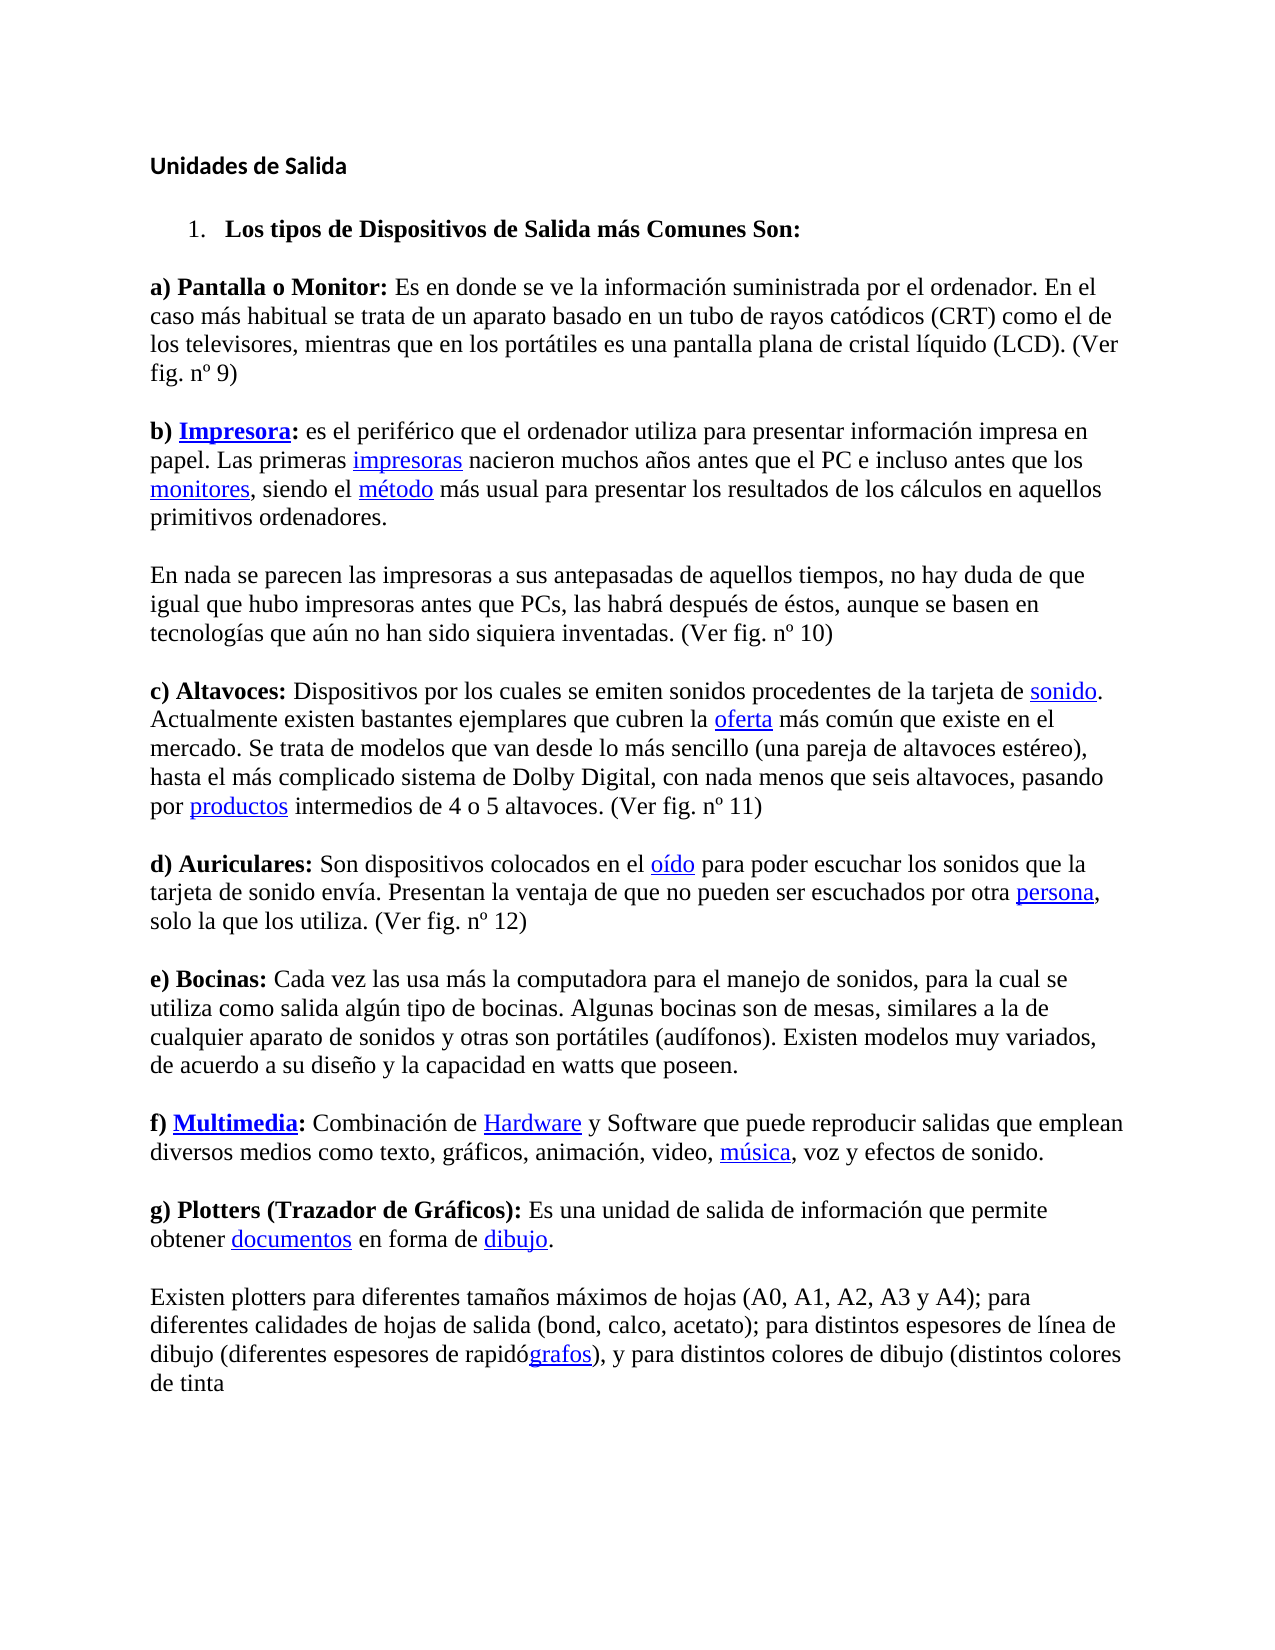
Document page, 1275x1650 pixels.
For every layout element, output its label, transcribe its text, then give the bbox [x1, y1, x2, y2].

text e) Bocinas: Cada vez las usa más la computadora para el manejo de sonidos, para la cual se utiliza como salida algún tipo de bocinas. Algunas bocinas son de mesas, similares a la de cualquier aparato de sonidos y otras son portátiles (audífonos). Existen modelos muy variados, de acuerdo a su diseño y la capacidad en watts que poseen. [150, 964, 1125, 1079]
list Los tipos de Dispositivos de Salida más Comunes Son: [187, 214, 1125, 243]
text f) Multimedia: Combinación de Hardware y Software que puede reproducir salidas que emplean diversos medios como texto, gráficos, animación, video, música, voz y efectos de sonido. [150, 1108, 1125, 1166]
text Unidades de Salida [150, 150, 1125, 181]
text b) Impresora: es el periférico que el ordenador utiliza para presentar información impresa en papel. Las primeras impresoras nacieron muchos años antes que el PC e incluso antes que los monitores, siendo el método más usual para presentar los resultados de los cálculos en aquellos primitivos ordenadores. [150, 416, 1125, 531]
text Existen plotters para diferentes tamaños máximos de hojas (A0, A1, A2, A3 y A4); para diferentes calidades de hojas de salida (bond, calco, acetato); para distintos espesores de línea de dibujo (diferentes espesores de rapidógrafos), y para distintos colores de dibujo (distintos colores de tinta [150, 1282, 1125, 1397]
text c) Altavoces: Dispositivos por los cuales se emiten sonidos procedentes de la tarjeta de sonido. Actualmente existen bastantes ejemplares que cubren la oferta más común que existe en el mercado. Se trata de modelos que van desde lo más sencillo (una pareja de altavoces estéreo), hasta el más complicado sistema de Dolby Digital, con nada menos que seis altavoces, pasando por productos intermedios de 4 o 5 altavoces. (Ver fig. nº 11) [150, 676, 1125, 819]
text a) Pantalla o Monitor: Es en donde se ve la información suministrada por el ordenador. En el caso más habitual se trata de un aparato basado en un tubo de rayos catódicos (CRT) como el de los televisores, mientras que en los portátiles es una pantalla plana de cristal líquido (LCD). (Ver fig. nº 9) [150, 272, 1125, 387]
text d) Auriculares: Son dispositivos colocados en el oído para poder escuchar los sonidos que la tarjeta de sonido envía. Presentan la ventaja de que no pueden ser escuchados por otra persona, solo la que los utiliza. (Ver fig. nº 12) [150, 849, 1125, 935]
text En nada se parecen las impresoras a sus antepasadas de aquellos tiempos, no hay duda de que igual que hubo impresoras antes que PCs, las habrá después de éstos, aunque se basen en tecnologías que aún no han sido siquiera inventadas. (Ver fig. nº 10) [150, 560, 1125, 647]
text g) Plotters (Trazador de Gráficos): Es una unidad de salida de información que permite obtener documentos en forma de dibujo. [150, 1195, 1125, 1252]
